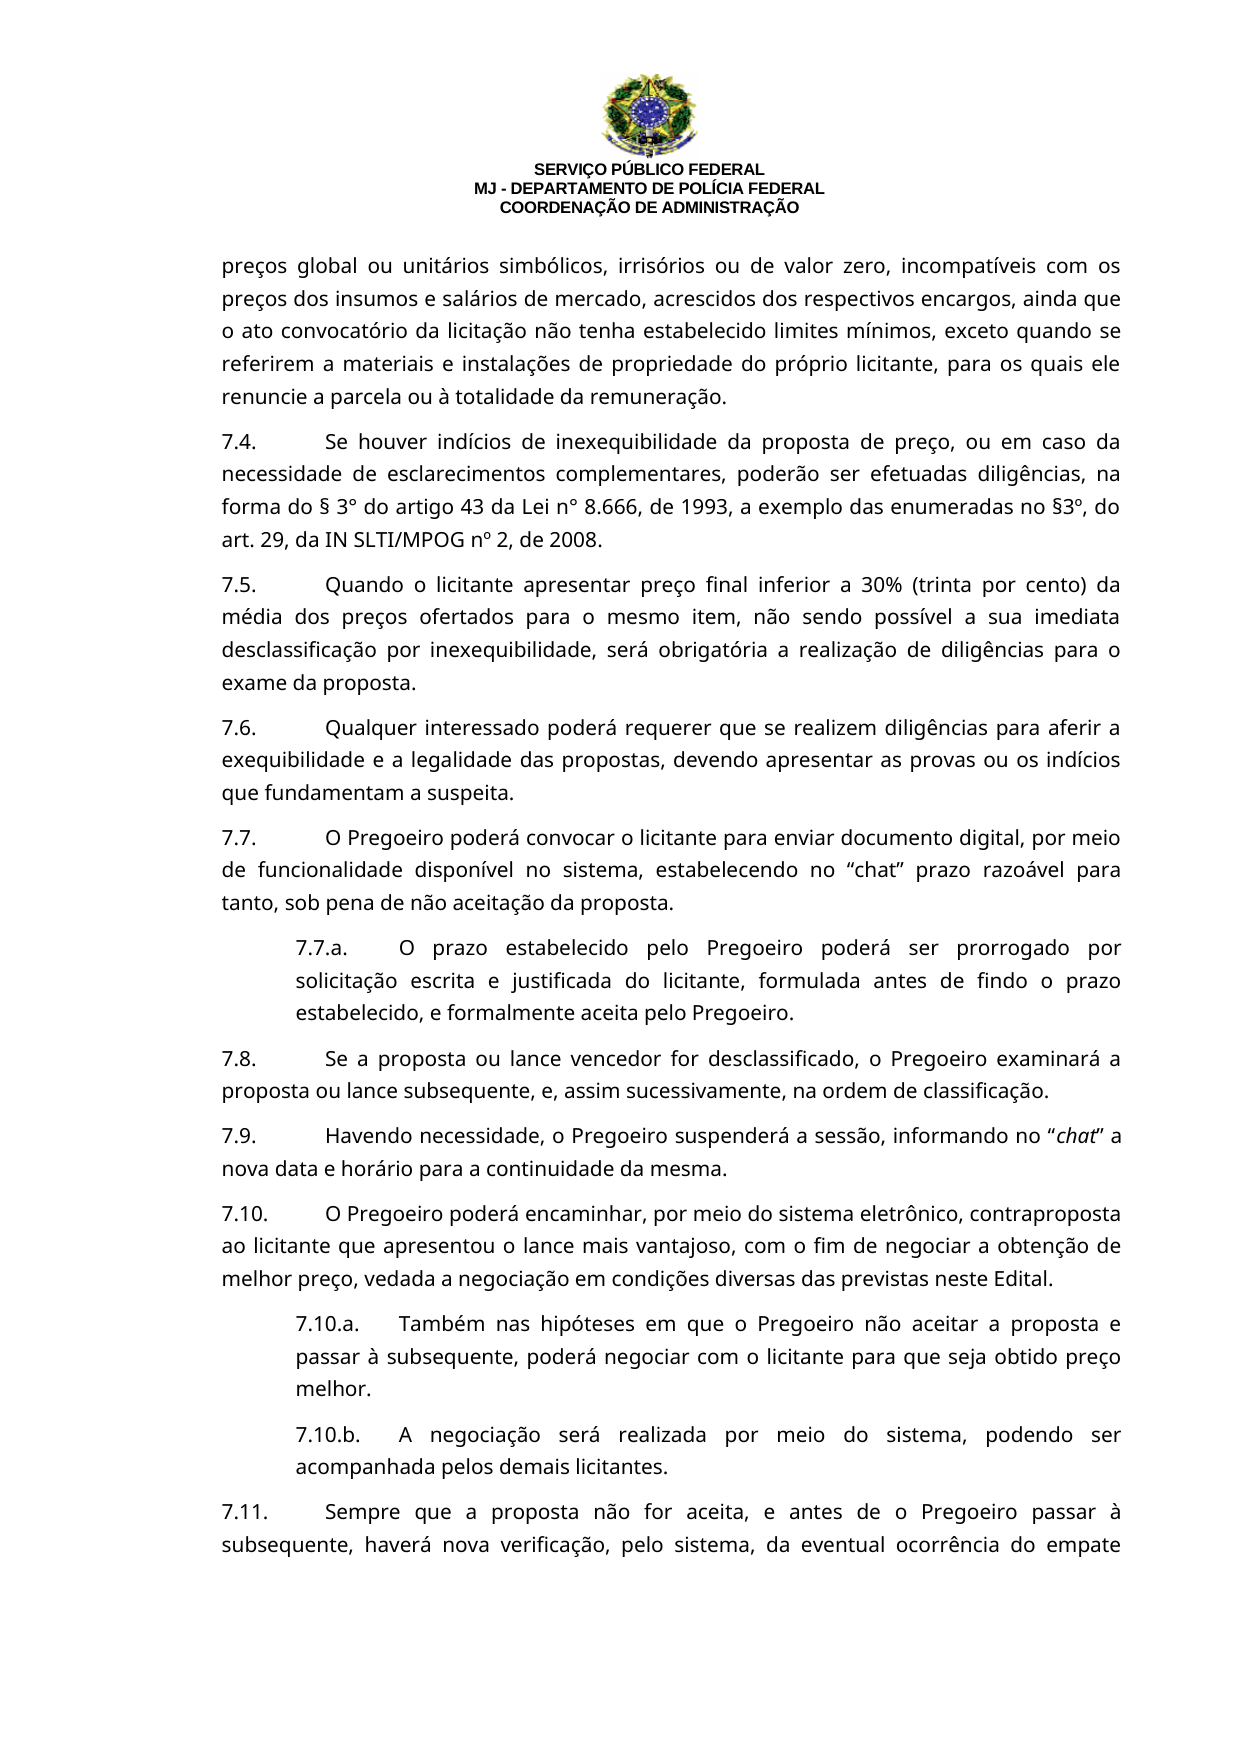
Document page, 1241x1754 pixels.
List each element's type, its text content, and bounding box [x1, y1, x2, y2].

list Havendo necessidade, o Pregoeiro suspenderá a sessão, informando no “chat” a nova data e horário para a continuidade da mesma. [221, 1121, 1122, 1182]
list O Pregoeiro poderá convocar o licitante para enviar documento digital, por meio de funcionalidade disponível no sistema, estabelecendo no “chat” prazo razoável para tanto, sob pena de não aceitação da proposta. [221, 823, 1122, 917]
list Também nas hipóteses em que o Pregoeiro não aceitar a proposta e passar à subsequente, poderá negociar com o licitante para que seja obtido preço melhor. [295, 1309, 1122, 1403]
list Se houver indícios de inexequibilidade da proposta de preço, ou em caso da necessidade de esclarecimentos complementares, poderão ser efetuadas diligências, na forma do § 3° do artigo 43 da Lei n° 8.666, de exemplo das enumeradas no §3º, do art. 29, da IN SLTI/MPOG nº 2, de 2008. [221, 427, 1122, 553]
list O Pregoeiro poderá encaminhar, por meio do sistema eletrônico, contraproposta ao licitante que apresentou o lance mais vantajoso, com o fim de negociar a obtenção de melhor preço, vedada a negociação em condições diversas das previstas neste Edital. [221, 1199, 1122, 1293]
list Se a proposta ou lance vencedor for desclassificado, o Pregoeiro examinará a proposta ou lance subsequente, e, assim sucessivamente, na ordem de classificação. [221, 1044, 1122, 1105]
list O prazo estabelecido pelo Pregoeiro poderá ser prorrogado por solicitação escrita e justificada do licitante, formulada antes de findo o prazo estabelecido, e formalmente aceita pelo Pregoeiro. [295, 933, 1122, 1027]
list Quando o licitante apresentar preço final inferior a 30% (trinta por cento) da média dos preços ofertados para o mesmo item, não sendo possível a sua imediata desclassificação por inexequibilidade, será obrigatória a realização de diligências para o exame da proposta. [221, 570, 1122, 696]
list Qualquer interessado poderá requerer que se realizem diligências para aferir a exequibilidade e a legalidade das propostas, devendo apresentar as provas ou os indícios que fundamentam a suspeita. [221, 713, 1122, 806]
list A negociação será realizada por meio do sistema, podendo ser acompanhada pelos demais licitantes. [295, 1420, 1122, 1481]
